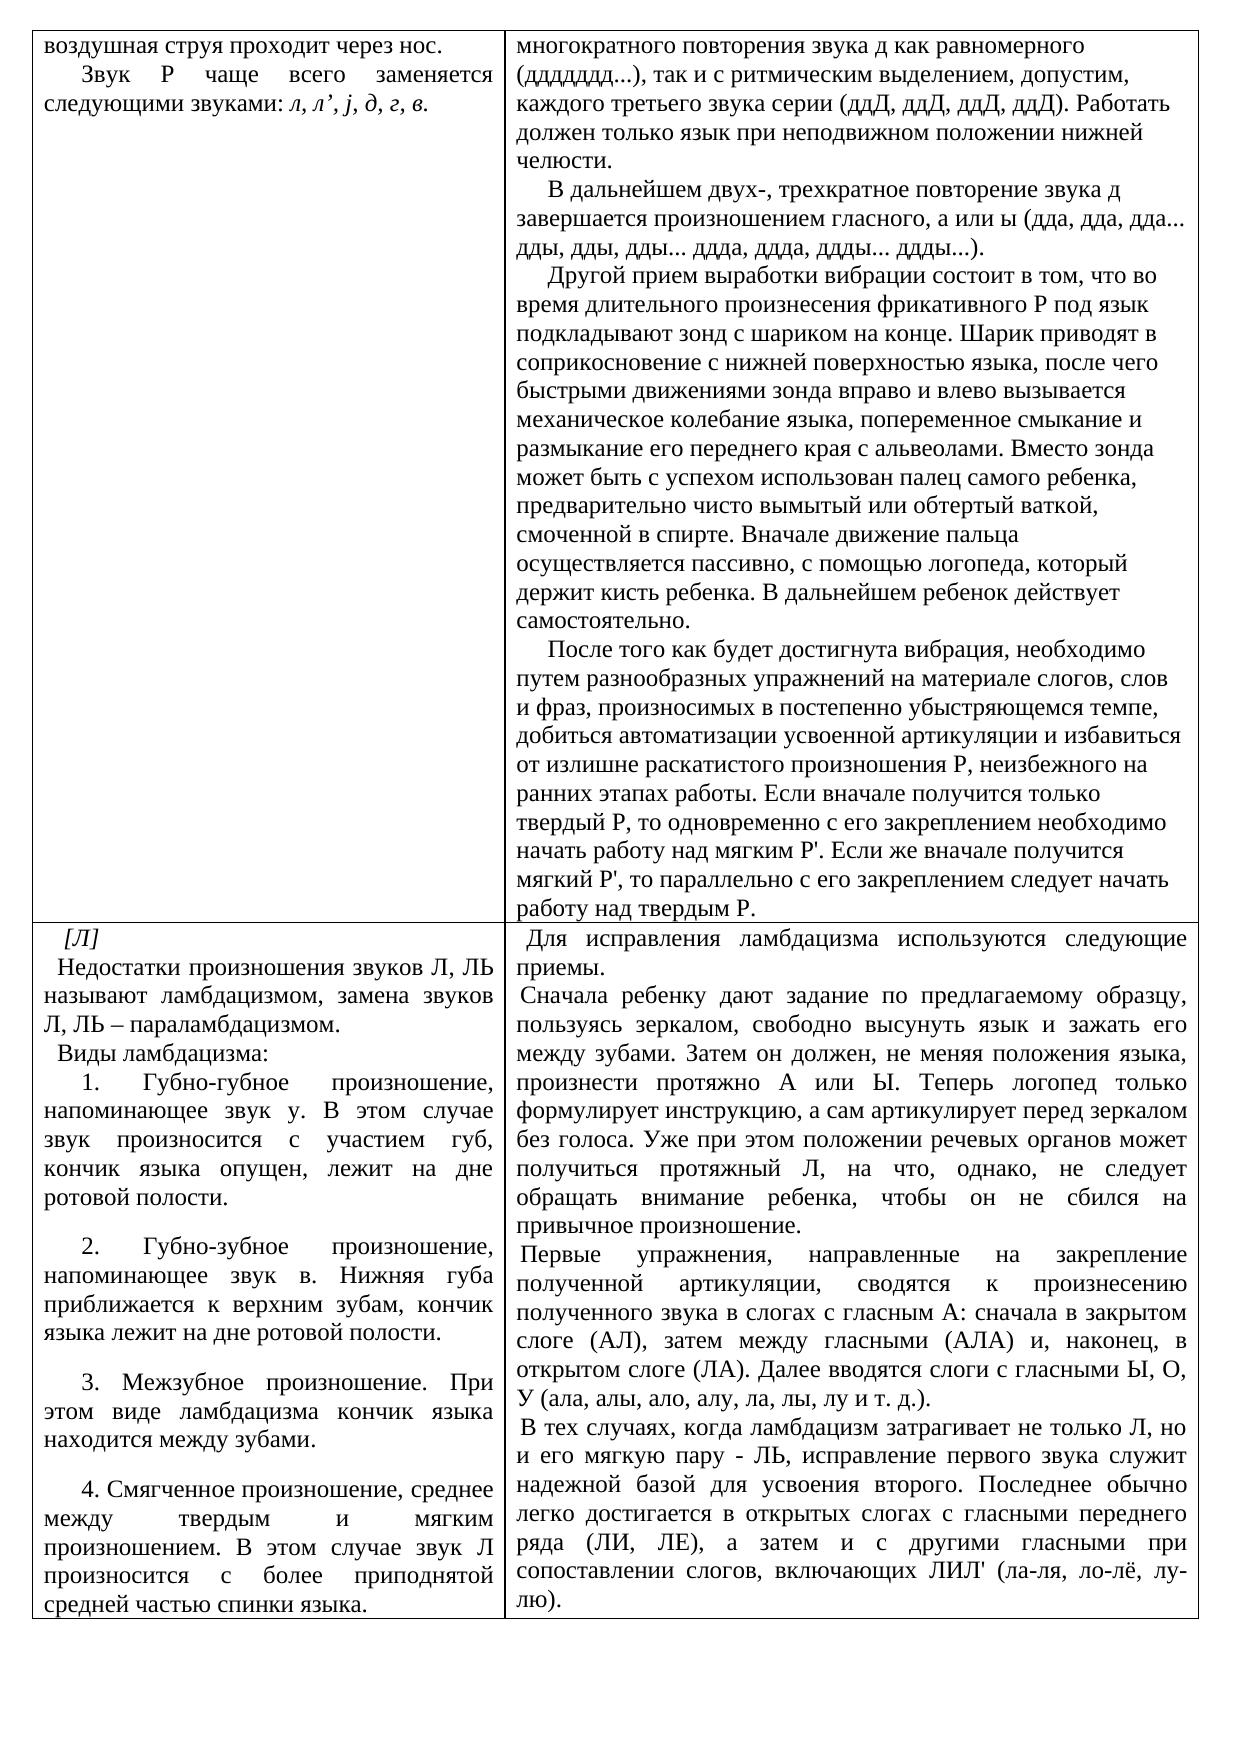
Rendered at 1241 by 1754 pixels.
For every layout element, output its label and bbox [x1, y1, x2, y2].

table_cell [33, 923, 504, 1618]
table_cell [506, 923, 1198, 1618]
table_cell [506, 31, 1198, 922]
table_cell [33, 31, 504, 922]
